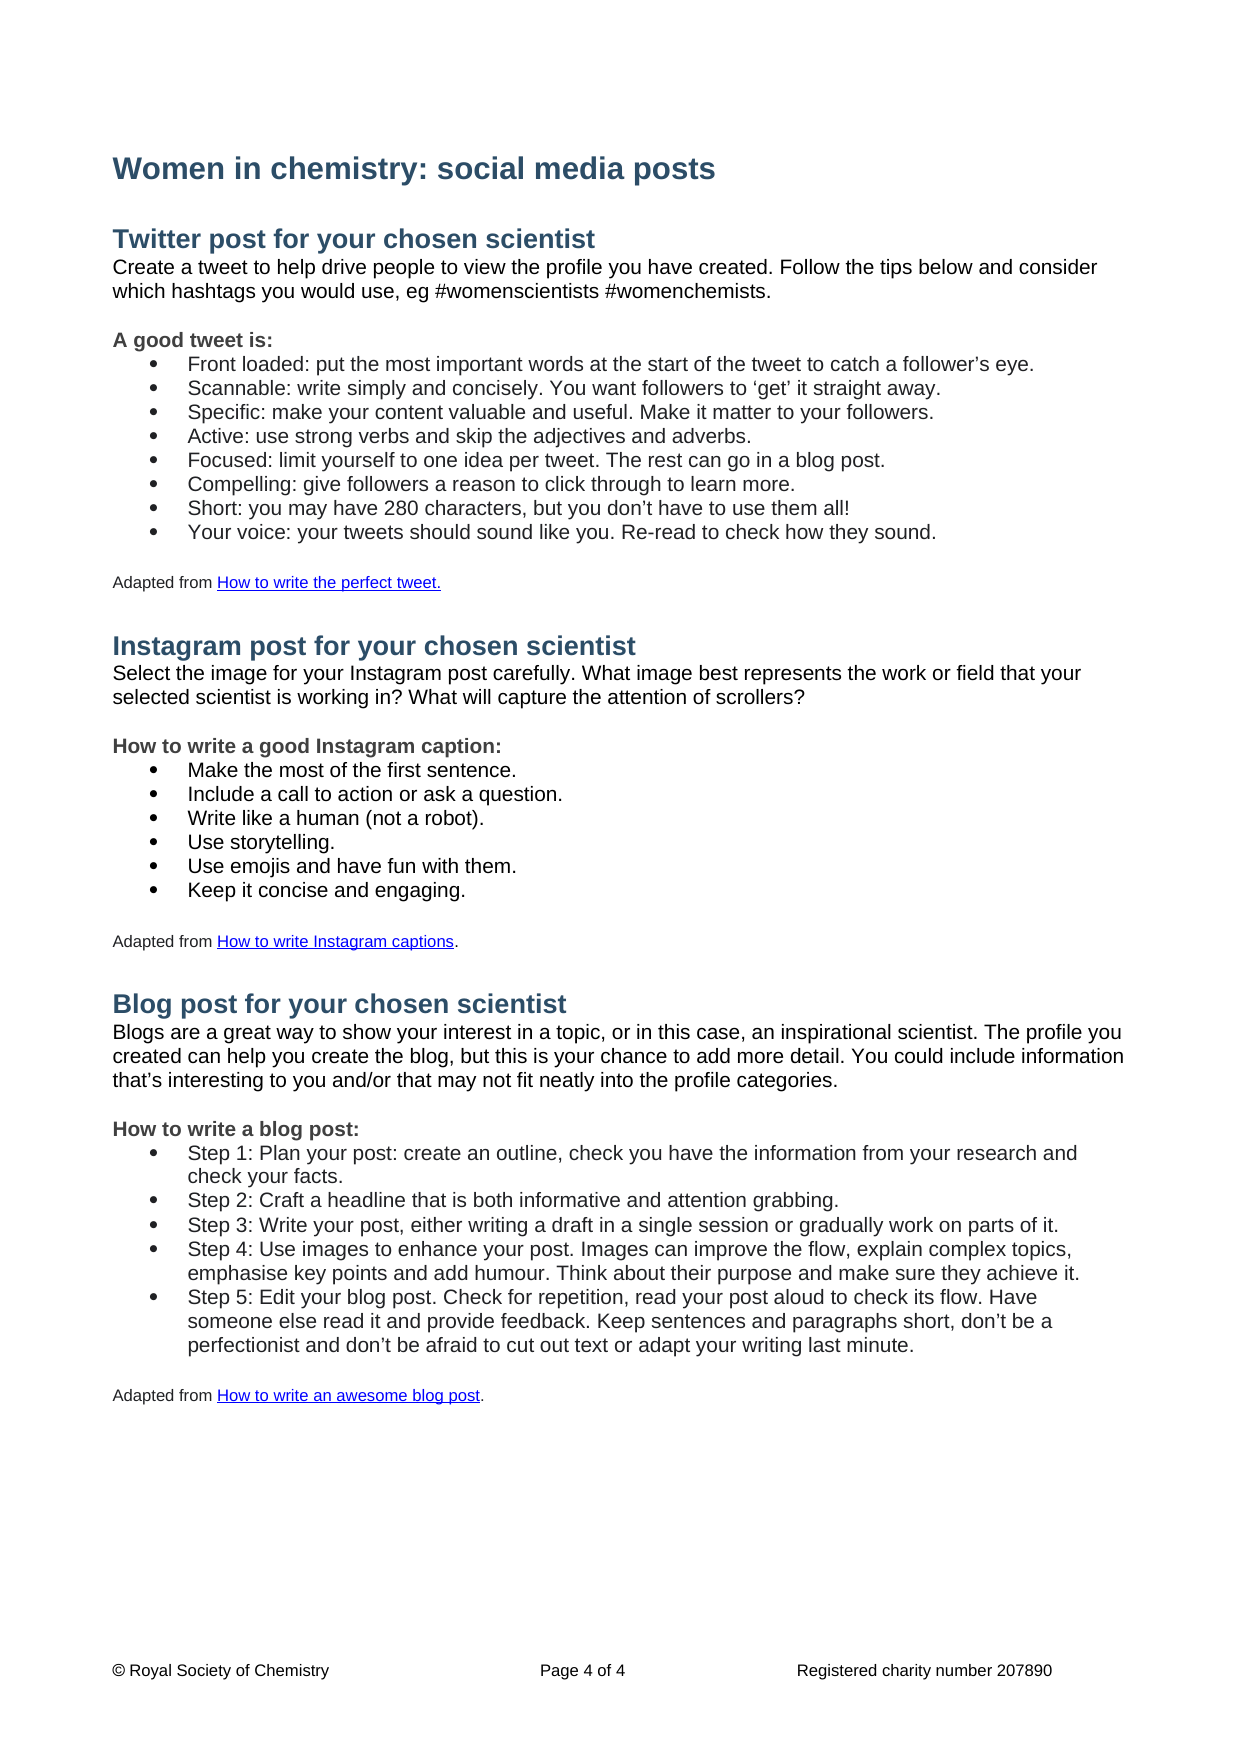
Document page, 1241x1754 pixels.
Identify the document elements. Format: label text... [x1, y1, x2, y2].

subtitle Blog post for your chosen scientist [112, 988, 1128, 1019]
list Specific: make your content valuable and useful. Make it matter to your followers. [150, 400, 1128, 424]
subtitle A good tweet is: [112, 328, 1128, 352]
text Adapted from How to write Instagram captions. [112, 932, 1128, 951]
list Scannable: write simply and concisely. You want followers to ‘get’ it straight away. [150, 376, 1128, 400]
text Adapted from How to write an awesome blog post. [112, 1386, 1128, 1405]
list Make the most of the first sentence. [150, 758, 1128, 782]
list Step 2: Craft a headline that is both informative and attention grabbing. [150, 1188, 1128, 1212]
list Step 5: Edit your blog post. Check for repetition, read your post aloud to check its flow. Have someone else read it and provide feedback. Keep sentences and paragraphs short, don’t be a perfectionist and don’t be afraid to cut out text or adapt your writing last minute. [150, 1284, 1128, 1356]
text Adapted from How to write the perfect tweet. [112, 573, 1128, 592]
text Select the image for your Instagram post carefully. What image best represents the work or field that your selected scientist is working in? What will capture the attention of scrollers? [112, 661, 1128, 709]
list Focused: limit yourself to one idea per tweet. The rest can go in a blog post. [150, 448, 1128, 472]
list Active: use strong verbs and skip the adjectives and adverbs. [150, 424, 1128, 448]
list Step 3: Write your post, either writing a draft in a single session or gradually work on parts of it. [150, 1212, 1128, 1236]
list Step 4: Use images to enhance your post. Images can improve the flow, explain complex topics, emphasise key points and add humour. Think about their purpose and make sure they achieve it. [150, 1236, 1128, 1284]
text Create a tweet to help drive people to view the profile you have created. Follow the tips below and consider which hashtags you would use, eg #womenscientists #womenchemists. [112, 255, 1128, 303]
list Your voice: your tweets should sound like you. Re-read to check how they sound. [150, 520, 1128, 544]
list Front loaded: put the most important words at the start of the tweet to catch a follower’s eye. [150, 352, 1128, 376]
list Include a call to action or ask a question. [150, 782, 1128, 806]
list Write like a human (not a robot). [150, 806, 1128, 830]
list Step 1: Plan your post: create an outline, check you have the information from your research and check your facts. [150, 1140, 1128, 1188]
text Blogs are a great way to show your interest in a topic, or in this case, an inspirational scientist. The profile you created can help you create the blog, but this is your chance to add more detail. You could include information that’s interesting to you and/or that may not fit neatly into the profile categories. [112, 1019, 1128, 1091]
list Use storytelling. [150, 830, 1128, 854]
subtitle How to write a blog post: [112, 1116, 1128, 1140]
subtitle Women in chemistry: social media posts [112, 150, 1128, 186]
list Keep it concise and engaging. [150, 878, 1128, 902]
list Compelling: give followers a reason to click through to learn more. [150, 472, 1128, 496]
subtitle Twitter post for your chosen scientist [112, 223, 1128, 255]
text How to write a good Instagram caption: [112, 734, 1128, 758]
subtitle Instagram post for your chosen scientist [112, 630, 1128, 661]
list Short: you may have 280 characters, but you don’t have to use them all! [150, 496, 1128, 520]
list Use emojis and have fun with them. [150, 854, 1128, 878]
